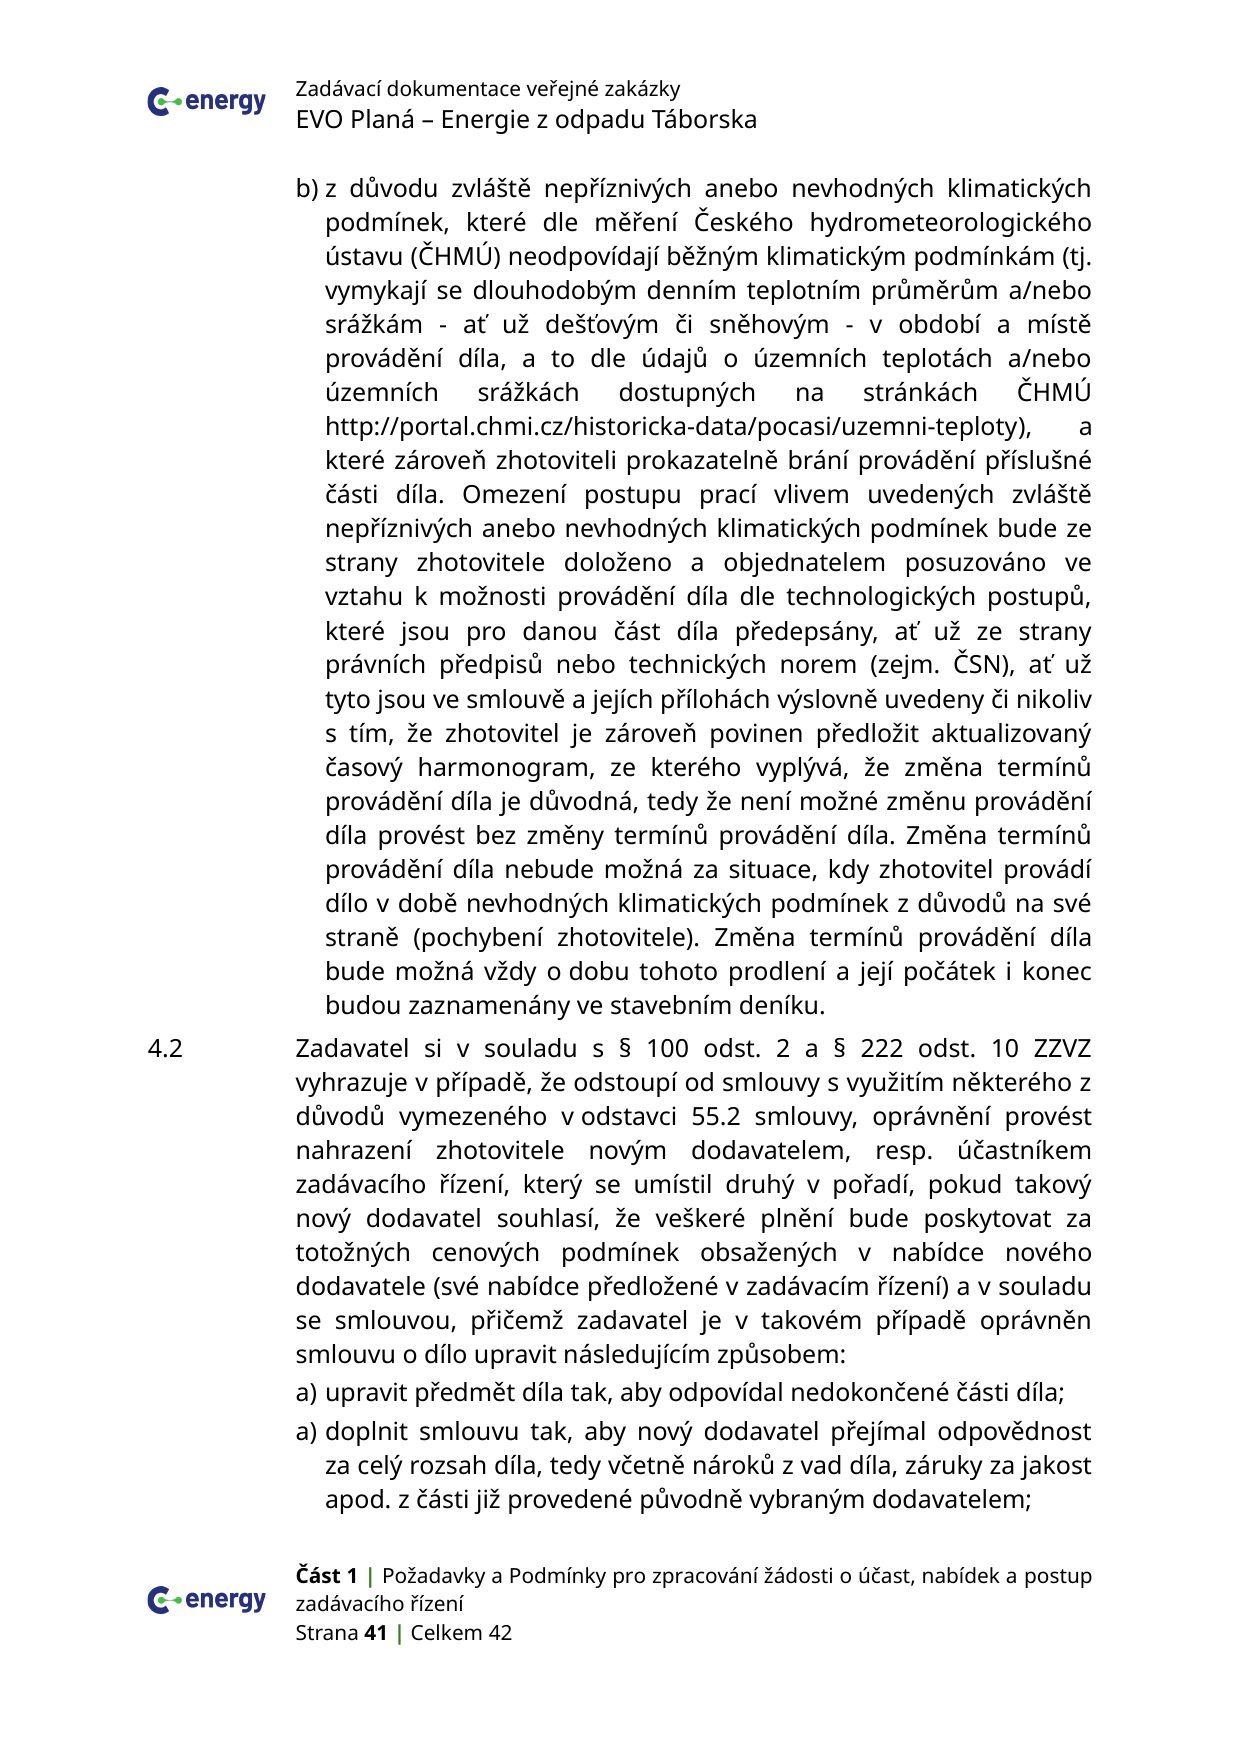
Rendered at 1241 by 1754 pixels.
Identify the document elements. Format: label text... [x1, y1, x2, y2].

subtitle z důvodu zvláště nepříznivých anebo nevhodných klimatických podmínek, které dle měření Českého hydrometeorologického ústavu (ČHMÚ) neodpovídají běžným klimatickým podmínkám (tj. vymykají se dlouhodobým denním teplotním průměrům a/nebo srážkám - ať už dešťovým či sněhovým - v období a místě provádění díla, a to dle údajů o územních teplotách a/nebo územních srážkách dostupných na stránkách ČHMÚ http://portal.chmi.cz/historicka-data/pocasi/uzemni-teploty), a které zároveň zhotoviteli prokazatelně brání provádění příslušné části díla. Omezení postupu prací vlivem uvedených zvláště nepříznivých anebo nevhodných klimatických podmínek bude ze strany zhotovitele doloženo a objednatelem posuzováno ve vztahu k možnosti provádění díla dle technologických postupů, které jsou pro danou část díla předepsány, ať už ze strany právních předpisů nebo technických norem (zejm. ČSN), ať už tyto jsou ve smlouvě a jejích přílohách výslovně uvedeny či nikoliv s tím, že zhotovitel je zároveň povinen předložit aktualizovaný časový harmonogram, ze kterého vyplývá, že změna termínů provádění díla je důvodná, tedy že není možné změnu provádění díla provést bez změny termínů provádění díla. Změna termínů provádění díla nebude možná za situace, kdy zhotovitel provádí dílo v době nevhodných klimatických podmínek z důvodů na své straně (pochybení zhotovitele). Změna termínů provádění díla bude možná vždy o dobu tohoto prodlení a její počátek i konec budou zaznamenány ve stavebním deníku. [295, 170, 1093, 1022]
subtitle Zadavatel si v souladu s § 100 odst. 2 a § 222 odst. 10 ZZVZ vyhrazuje v případě, že odstoupí od smlouvy s využitím některého z důvodů vymezeného v odstavci 55.2 smlouvy, oprávnění provést nahrazení zhotovitele novým dodavatelem, resp. účastníkem zadávacího řízení, který se umístil druhý v pořadí, pokud takový nový dodavatel souhlasí, že veškeré plnění bude poskytovat za totožných cenových podmínek obsažených v nabídce nového dodavatele (své nabídce předložené v zadávacím řízení) a v souladu se smlouvou, přičemž zadavatel je v takovém případě oprávněn smlouvu o dílo upravit následujícím způsobem: [148, 1030, 1093, 1371]
subtitle upravit předmět díla tak, aby odpovídal nedokončené části díla; [295, 1375, 1093, 1409]
picture [147, 87, 266, 116]
subtitle doplnit smlouvu tak, aby nový dodavatel přejímal odpovědnost za celý rozsah díla, tedy včetně nároků z vad díla, záruky za jakost apod. z části již provedené původně vybraným dodavatelem; [295, 1413, 1093, 1515]
picture [147, 1586, 266, 1614]
